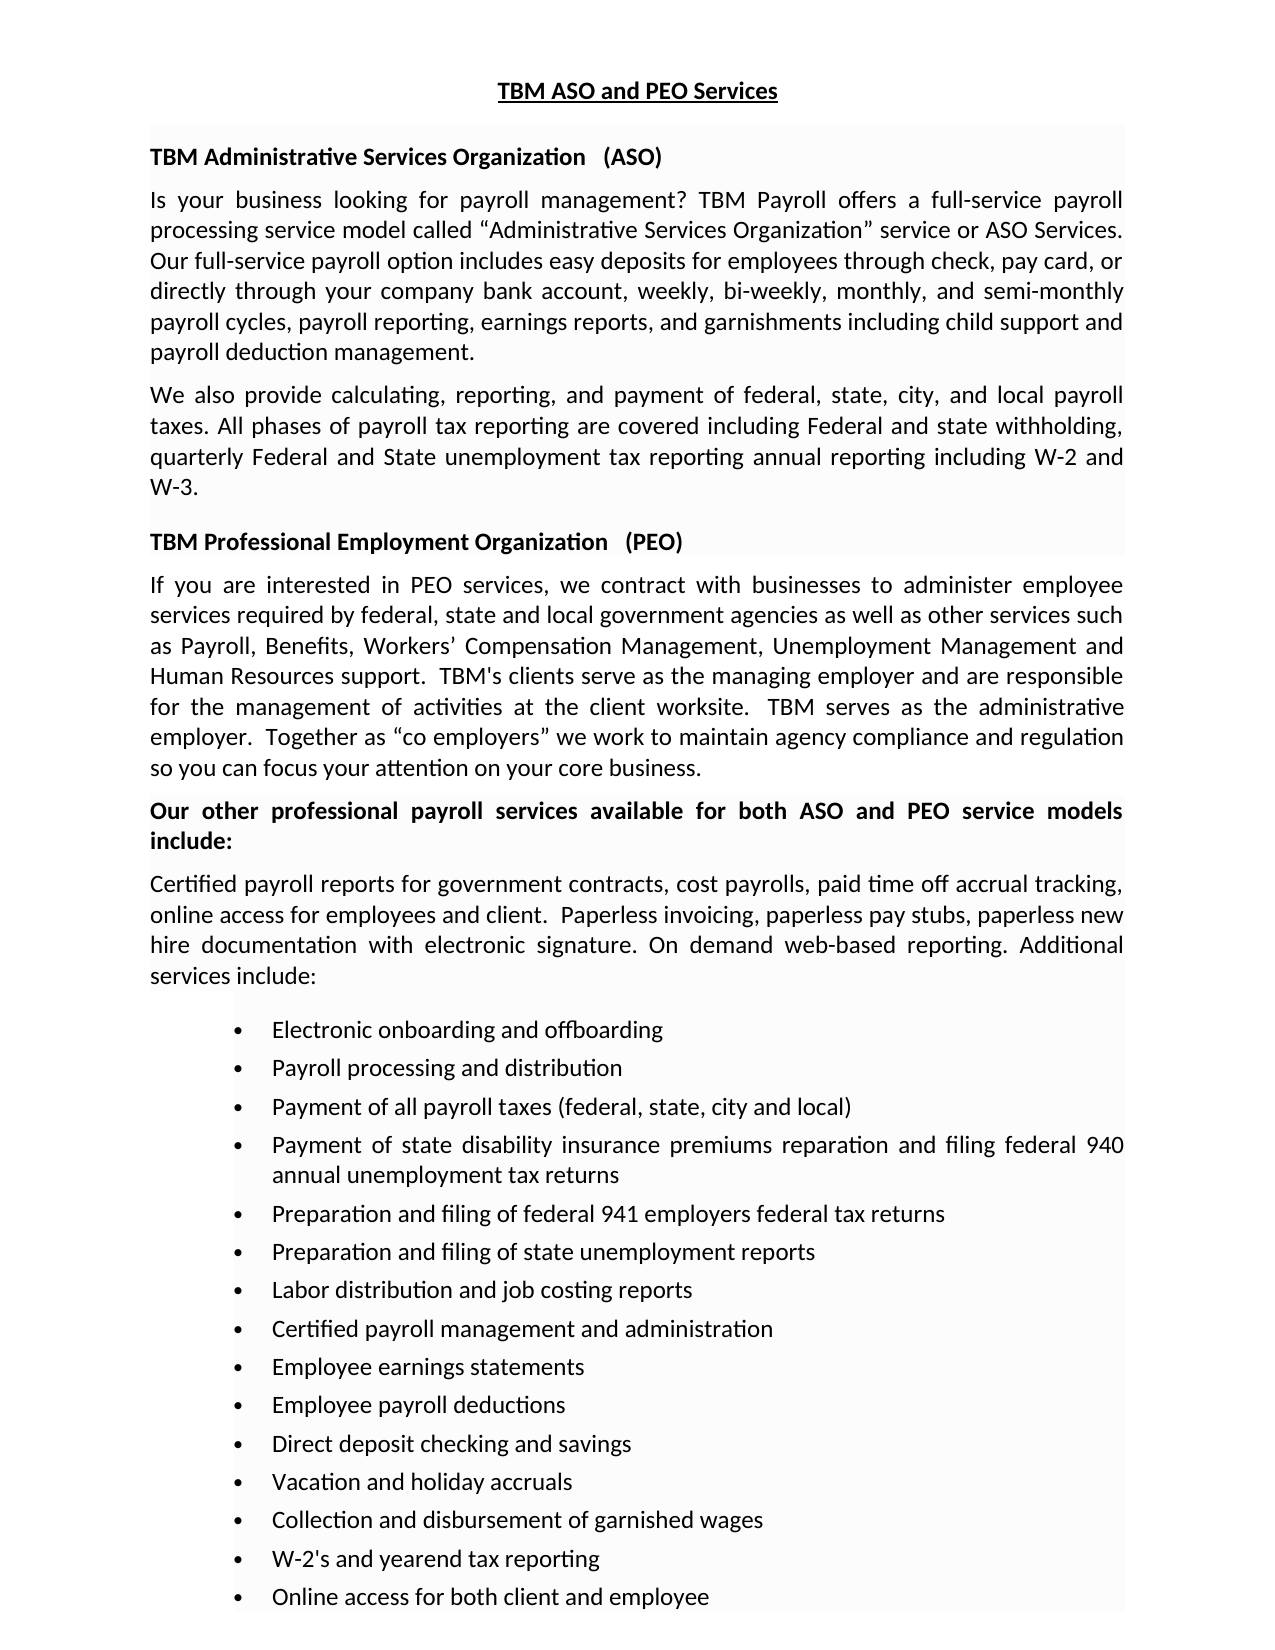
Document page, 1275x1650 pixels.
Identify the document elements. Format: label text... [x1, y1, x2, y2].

list Payment of all payroll taxes (federal, state, city and local) [234, 1091, 1125, 1121]
text TBM Professional Employment Organization (PEO) [150, 514, 1125, 556]
list Collection and disbursement of garnished wages [234, 1504, 1125, 1535]
list Labor distribution and job costing reports [234, 1274, 1125, 1305]
list Direct deposit checking and savings [234, 1428, 1125, 1458]
text We also provide calculating, reporting, and payment of federal, state, city, and local payroll taxes. All phases of payroll tax reporting are covered including Federal and state withholding, quarterly Federal and State unemployment tax reporting annual reporting including W-2 and W-3. [150, 379, 1125, 502]
list W-2's and yearend tax reporting [234, 1543, 1125, 1573]
text Our other professional payroll services available for both ASO and PEO service models include: [150, 795, 1125, 856]
list Payment of state disability insurance premiums reparation and filing federal 940 annual unemployment tax returns [234, 1129, 1125, 1190]
text Is your business looking for payroll management? TBM Payroll offers a full-service payroll processing service model called “Administrative Services Organization” service or ASO Services. Our full-service payroll option includes easy deposits for employees through check, pay card, or directly through your company bank account, weekly, bi-weekly, monthly, and semi-monthly payroll cycles, payroll reporting, earnings reports, and garnishments including child support and payroll deduction management. [150, 184, 1125, 367]
list Preparation and filing of state unemployment reports [234, 1236, 1125, 1267]
list Online access for both client and employee [234, 1581, 1125, 1612]
list Electronic onboarding and offboarding [234, 1014, 1125, 1044]
text TBM Administrative Services Organization (ASO) [150, 124, 1125, 171]
list Vacation and holiday accruals [234, 1466, 1125, 1497]
text TBM ASO and PEO Services [150, 75, 1125, 106]
list Certified payroll management and administration [234, 1313, 1125, 1343]
list Employee earnings statements [234, 1351, 1125, 1382]
list Preparation and filing of federal 941 employers federal tax returns [234, 1198, 1125, 1228]
list Payroll processing and distribution [234, 1052, 1125, 1083]
list Employee payroll deductions [234, 1389, 1125, 1420]
text Certified payroll reports for government contracts, cost payrolls, paid time off accrual tracking, online access for employees and client. Paperless invoicing, paperless pay stubs, paperless new hire documentation with electronic signature. On demand web-based reporting. Additional services include: [150, 868, 1125, 991]
text If you are interested in PEO services, we contract with businesses to administer employee services required by federal, state and local government agencies as well as other services such as Payroll, Benefits, Workers’ Compensation Management, Unemployment Management and Human Resources support. TBM's clients serve as the managing employer and are responsible for the management of activities at the client worksite. TBM serves as the administrative employer. Together as “co employers” we work to maintain agency compliance and regulation so you can focus your attention on your core business. [150, 569, 1125, 782]
